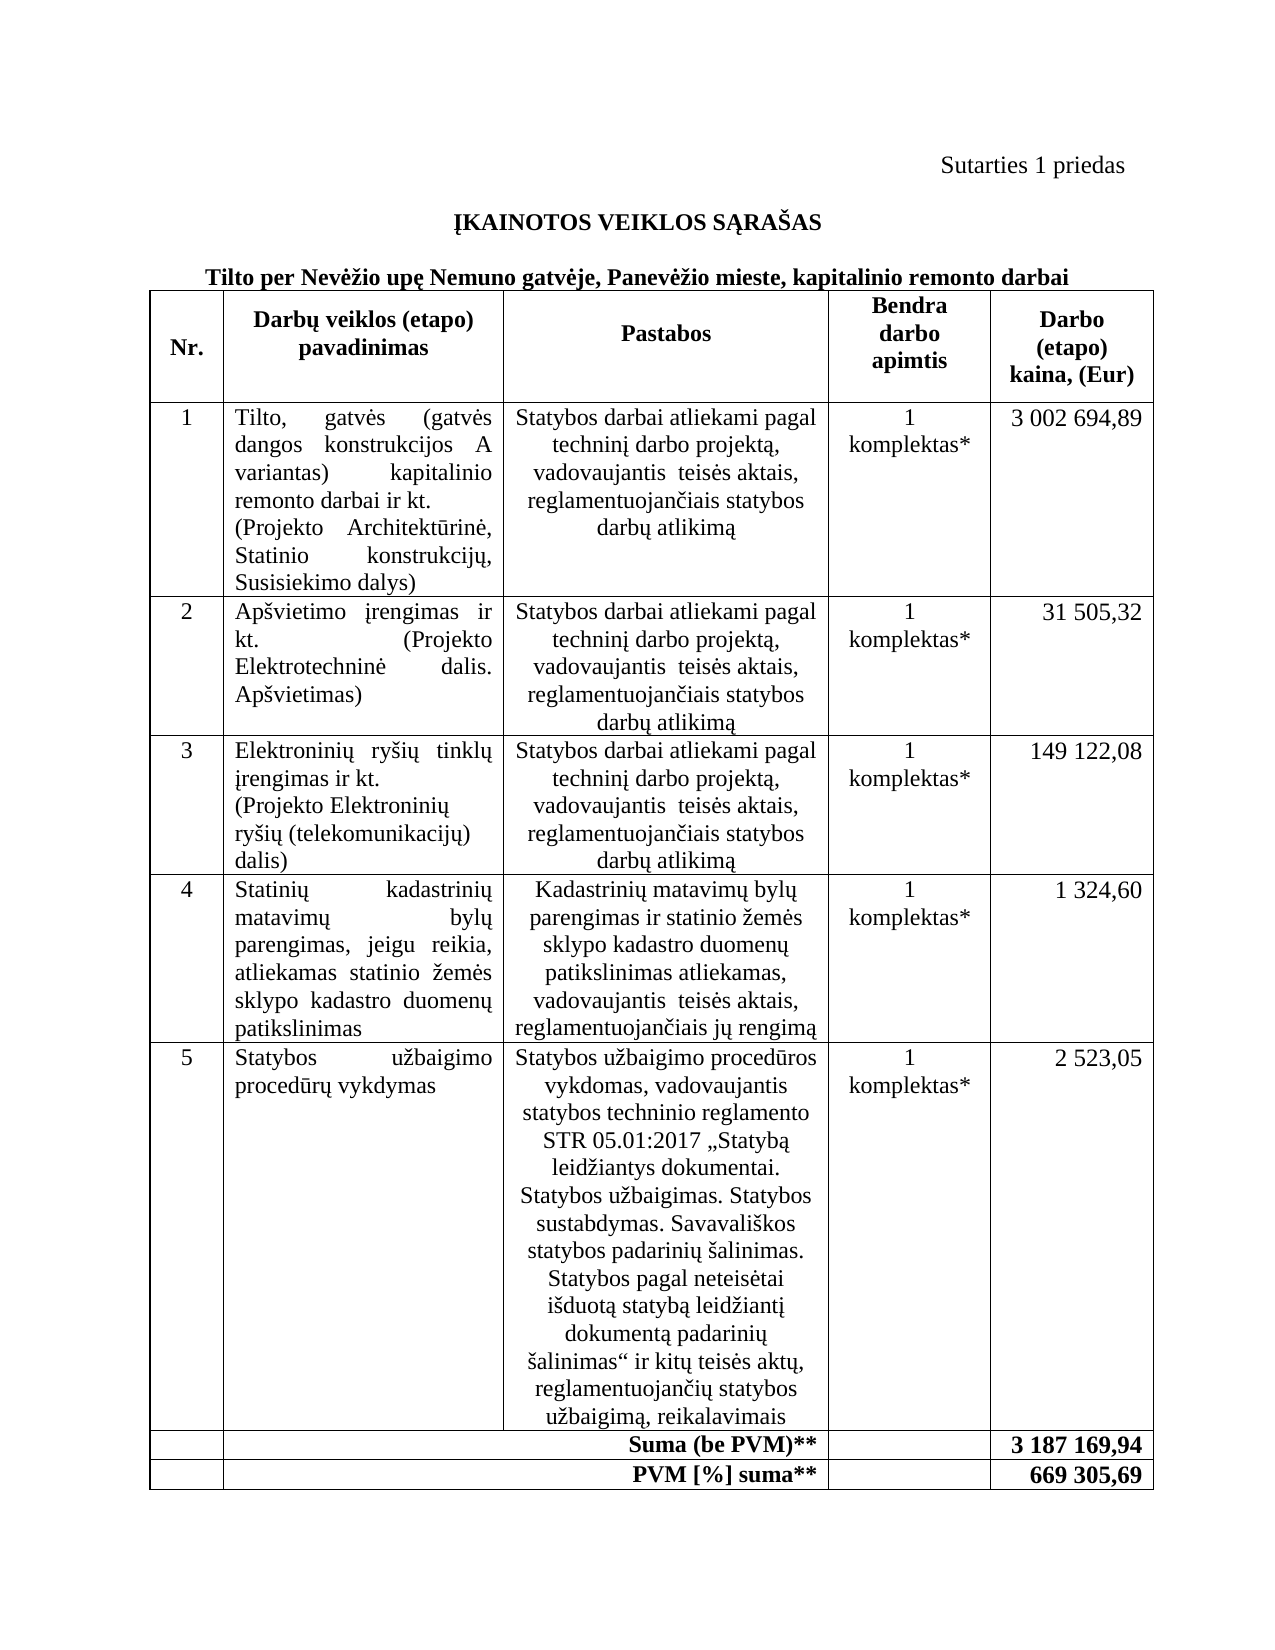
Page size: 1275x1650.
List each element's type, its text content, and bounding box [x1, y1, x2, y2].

table_cell Statybos darbai atliekami pagal techninį darbo projektą, vadovaujantis teisės aktais, reglamentuojančiais statybos darbų atlikimą [504, 403, 828, 596]
table_cell Statinių kadastrinių matavimų bylų parengimas, jeigu reikia, atliekamas statinio žemės sklypo kadastro duomenų patikslinimas [224, 875, 503, 1042]
table_cell 1 komplektas* [829, 403, 990, 596]
table_cell [829, 1460, 990, 1489]
table_cell Statybos užbaigimo procedūrų vykdymas [224, 1043, 503, 1429]
table_cell 1 324,60 [991, 875, 1153, 1042]
table_cell Elektroninių ryšių tinklų įrengimas ir kt. (Projekto Elektroninių ryšių (telekomunikacijų) dalis) [224, 736, 503, 874]
table_cell 2 523,05 [991, 1043, 1153, 1429]
table_cell Tilto, gatvės (gatvės dangos konstrukcijos A variantas) kapitalinio remonto darbai ir kt. (Projekto Architektūrinė, Statinio konstrukcijų, Susisiekimo dalys) [224, 403, 503, 596]
table_cell 3 002 694,89 [991, 403, 1153, 596]
text Sutarties 1 priedas [150, 150, 1125, 179]
table_cell 5 [151, 1043, 223, 1429]
table_cell 1 komplektas* [829, 875, 990, 1042]
table_cell Statybos darbai atliekami pagal techninį darbo projektą, vadovaujantis teisės aktais, reglamentuojančiais statybos darbų atlikimą [504, 736, 828, 874]
table_cell 31 505,32 [991, 597, 1153, 735]
table_cell 1 komplektas* [829, 736, 990, 874]
text Įkainotos veiklos sąrašas [150, 207, 1125, 235]
table_cell 669 305,69 [991, 1460, 1153, 1489]
table_cell Statybos darbai atliekami pagal techninį darbo projektą, vadovaujantis teisės aktais, reglamentuojančiais statybos darbų atlikimą [504, 597, 828, 735]
table_cell 1 komplektas* [829, 597, 990, 735]
table_cell PVM [%] suma** [224, 1460, 828, 1489]
table_cell [151, 1431, 223, 1459]
table_cell 3 [151, 736, 223, 874]
table_cell 3 187 169,94 [991, 1431, 1153, 1459]
table_cell [151, 1460, 223, 1489]
table_cell Suma (be PVM)** [224, 1431, 828, 1459]
table_cell Statybos užbaigimo procedūros vykdomas, vadovaujantis statybos techninio reglamento STR 05.01:2017 „Statybą leidžiantys dokumentai. Statybos užbaigimas. Statybos sustabdymas. Savavališkos statybos padarinių šalinimas. Statybos pagal neteisėtai išduotą statybą leidžiantį dokumentą padarinių šalinimas“ ir kitų teisės aktų, reglamentuojančių statybos užbaigimą, reikalavimais [504, 1043, 828, 1429]
table_cell 1 komplektas* [829, 1043, 990, 1429]
text Tilto per Nevėžio upę Nemuno gatvėje, Panevėžio mieste, kapitalinio remonto darbai [150, 263, 1125, 290]
table_cell 1 [151, 403, 223, 596]
table_cell Kadastrinių matavimų bylų parengimas ir statinio žemės sklypo kadastro duomenų patikslinimas atliekamas, vadovaujantis teisės aktais, reglamentuojančiais jų rengimą [504, 875, 828, 1042]
table_cell [829, 1431, 990, 1459]
table_cell 4 [151, 875, 223, 1042]
table_cell 2 [151, 597, 223, 735]
table_header Pastabos [504, 291, 828, 402]
table_cell Apšvietimo įrengimas ir kt. (Projekto Elektrotechninė dalis. Apšvietimas) [224, 597, 503, 735]
table_header Darbų veiklos (etapo) pavadinimas [224, 291, 503, 402]
table_header Bendra darbo apimtis [829, 291, 990, 402]
table_header Darbo (etapo) kaina, (Eur) [991, 291, 1153, 402]
table_cell 149 122,08 [991, 736, 1153, 874]
table_header Nr. [151, 291, 223, 402]
